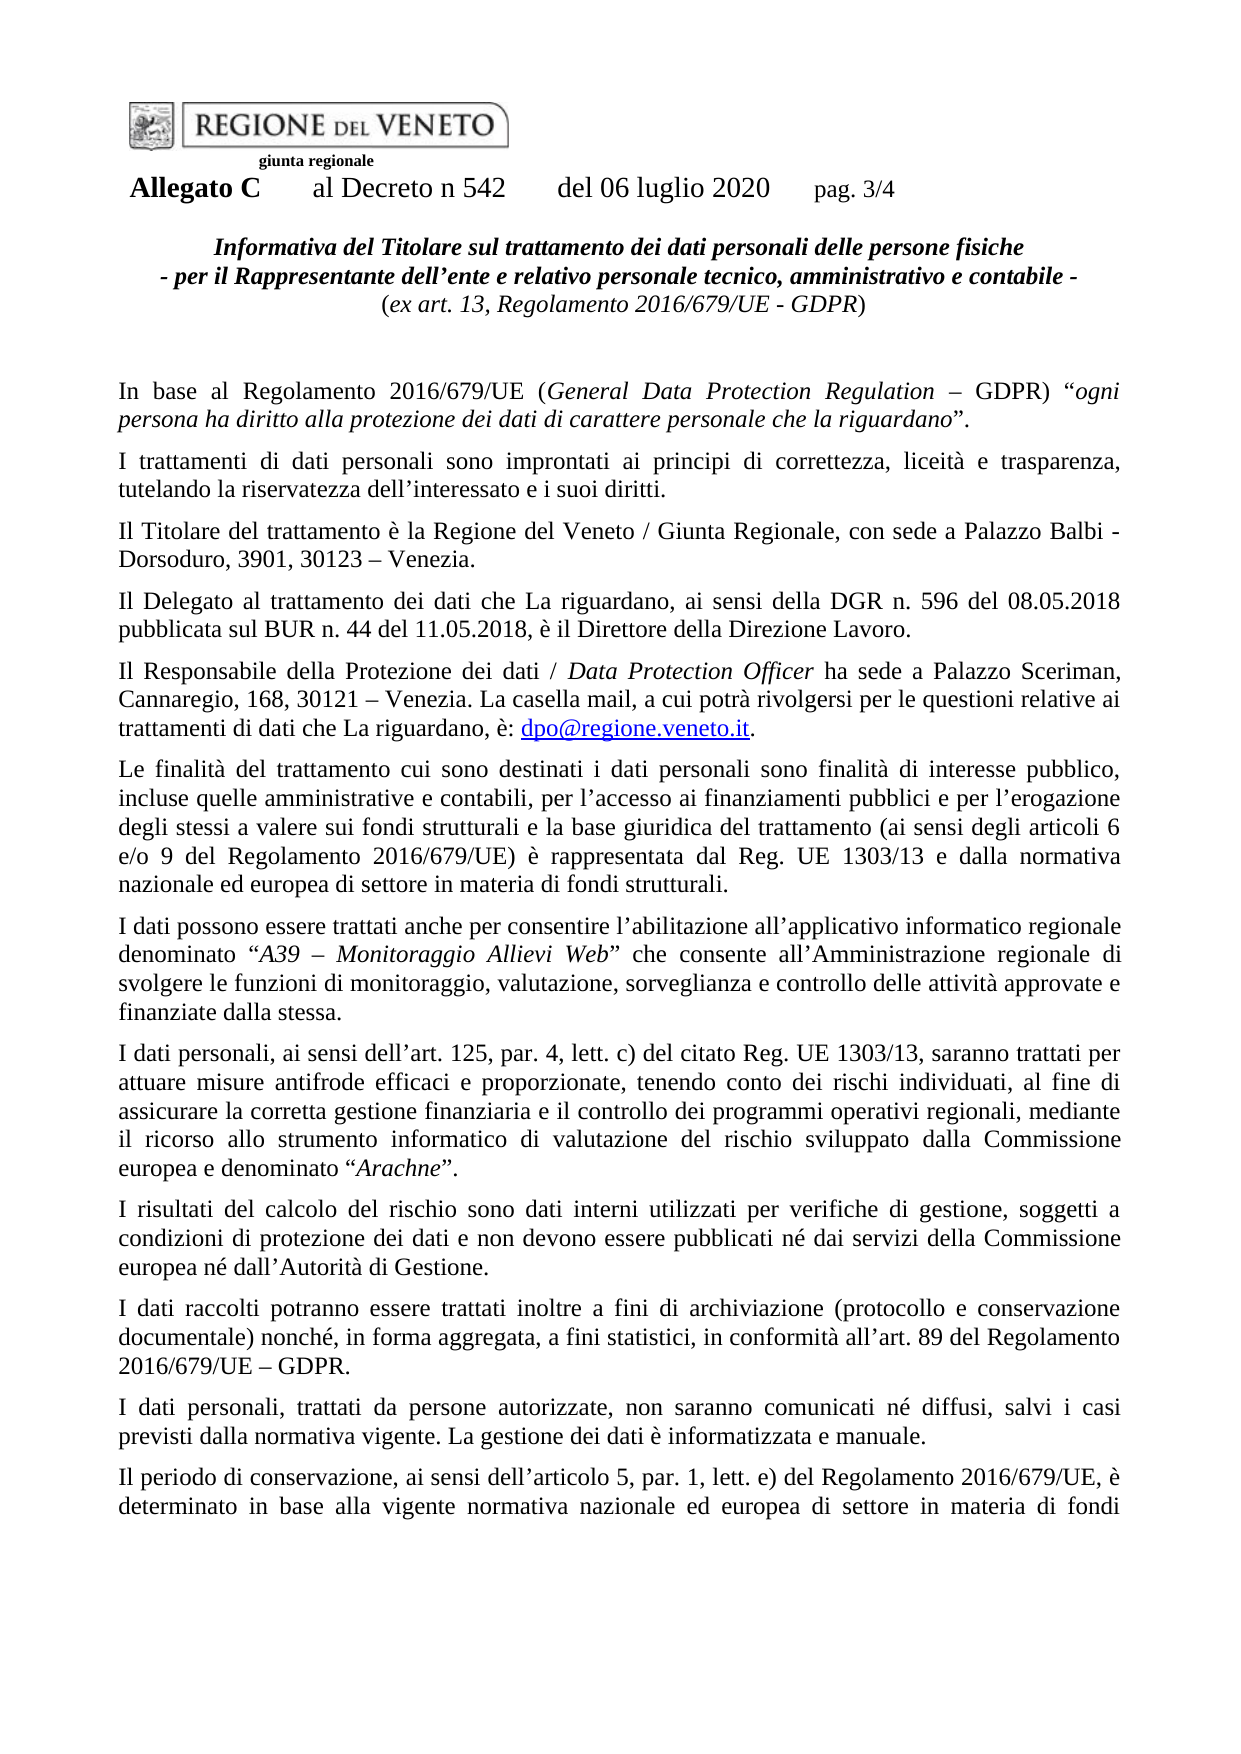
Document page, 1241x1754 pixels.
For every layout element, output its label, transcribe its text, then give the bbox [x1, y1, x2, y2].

text I dati personali, ai sensi dell’art. 125, par. 4, lett. c) del citato Reg. UE 1303/13, saranno trattati per attuare misure antifrode efficaci e proporzionate, tenendo conto dei rischi individuati, al fine di assicurare la corretta gestione finanziaria e il controllo dei programmi operativi regionali, mediante il ricorso allo strumento informatico di valutazione del rischio sviluppato dalla Commissione europea e denominato “Arachne”. [118, 1038, 1122, 1182]
text I dati personali, trattati da persone autorizzate, non saranno comunicati né diffusi, salvi i casi previsti dalla normativa vigente. La gestione dei dati è informatizzata e manuale. [118, 1392, 1122, 1449]
text Il Delegato al trattamento dei dati che La riguardano, ai sensi della DGR n. 596 del 08.05.2018 pubblicata sul BUR n. 44 del 11.05.2018, è il Direttore della Direzione Lavoro. [118, 586, 1122, 643]
text (ex art. 13, Regolamento 2016/679/UE - GDPR) [118, 289, 1122, 318]
text Informativa del Titolare sul trattamento dei dati personali delle persone fisiche [118, 232, 1122, 261]
text - per il Rappresentante dell’ente e relativo personale tecnico, amministrativo e contabile - [118, 261, 1122, 289]
text I risultati del calcolo del rischio sono dati interni utilizzati per verifiche di gestione, soggetti a condizioni di protezione dei dati e non devono essere pubblicati né dai servizi della Commissione europea né dall’Autorità di Gestione. [118, 1194, 1122, 1281]
text I dati raccolti potranno essere trattati inoltre a fini di archiviazione (protocollo e conservazione documentale) nonché, in forma aggregata, a fini statistici, in conformità all’art. 89 del Regolamento 2016/679/UE – GDPR. [118, 1293, 1122, 1379]
picture [129, 102, 509, 151]
text Le finalità del trattamento cui sono destinati i dati personali sono finalità di interesse pubblico, incluse quelle amministrative e contabili, per l’accesso ai finanziamenti pubblici e per l’erogazione degli stessi a valere sui fondi strutturali e la base giuridica del trattamento (ai sensi degli articoli 6 e/o 9 del Regolamento 2016/679/UE) è rappresentata dal Reg. UE 1303/13 e dalla normativa nazionale ed europea di settore in materia di fondi strutturali. [118, 754, 1122, 898]
text I dati possono essere trattati anche per consentire l’abilitazione all’applicativo informatico regionale denominato “A39 – Monitoraggio Allievi Web” che consente all’Amministrazione regionale di svolgere le funzioni di monitoraggio, valutazione, sorveglianza e controllo delle attività approvate e finanziate dalla stessa. [118, 911, 1122, 1026]
text I trattamenti di dati personali sono improntati ai principi di correttezza, liceità e trasparenza, tutelando la riservatezza dell’interessato e i suoi diritti. [118, 446, 1122, 503]
text Il Titolare del trattamento è la Regione del Veneto / Giunta Regionale, con sede a Palazzo Balbi - Dorsoduro, 3901, 30123 – Venezia. [118, 516, 1122, 573]
text In base al Regolamento 2016/679/UE (General Data Protection Regulation – GDPR) “ogni persona ha diritto alla protezione dei dati di carattere personale che la riguardano”. [118, 376, 1122, 433]
text Il Responsabile della Protezione dei dati / Data Protection Officer ha sede a Palazzo Sceriman, Cannaregio, 168, 30121 – Venezia. La casella mail, a cui potrà rivolgersi per le questioni relative ai trattamenti di dati che La riguardano, è: dpo@regione.veneto.it. [118, 656, 1122, 742]
